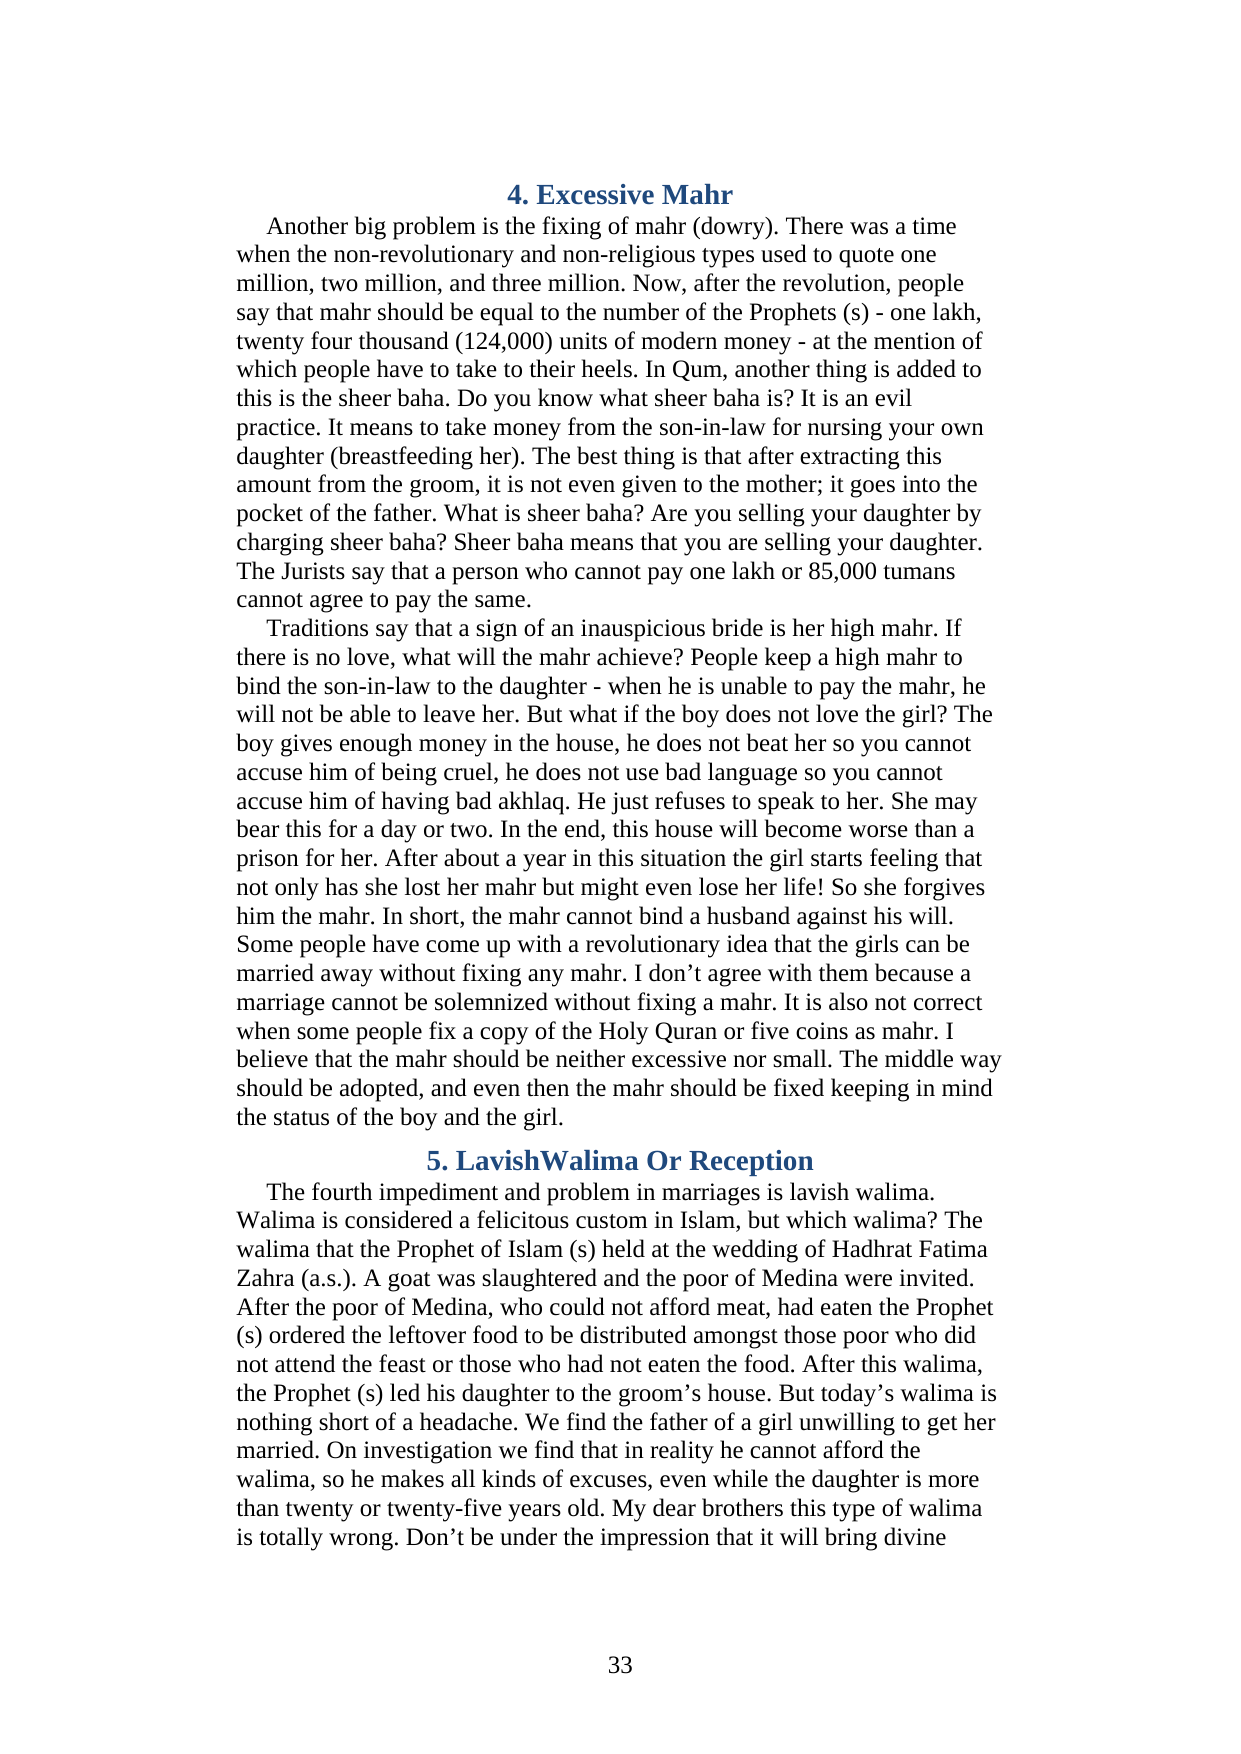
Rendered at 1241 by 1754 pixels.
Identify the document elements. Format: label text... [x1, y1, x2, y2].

subtitle 4. Excessive Mahr [236, 177, 1004, 211]
subtitle 5. LavishWalima Or Reception [236, 1143, 1004, 1177]
text Another big problem is the fixing of mahr (dowry). There was a time when the non-revolutionary and non-religious types used to quote one million, two million, and three million. Now, after the revolution, people say that mahr should be equal to the number of the Prophets (s) - one lakh, twenty four thousand (124,000) units of modern money - at the mention of which people have to take to their heels. In Qum, another thing is added to this is the sheer baha. Do you know what sheer baha is? It is an evil practice. It means to take money from the son-in-law for nursing your own daughter (breastfeeding her). The best thing is that after extracting this amount from the groom, it is not even given to the mother; it goes into the pocket of the father. What is sheer baha? Are you selling your daughter by charging sheer baha? Sheer baha means that you are selling your daughter. The Jurists say that a person who cannot pay one lakh or 85,000 tumans cannot agree to pay the same. [236, 211, 1004, 613]
text Traditions say that a sign of an inauspicious bride is her high mahr. If there is no love, what will the mahr achieve? People keep a high mahr to bind the son-in-law to the daughter - when he is unable to pay the mahr, he will not be able to leave her. But what if the boy does not love the girl? The boy gives enough money in the house, he does not beat her so you cannot accuse him of being cruel, he does not use bad language so you cannot accuse him of having bad akhlaq. He just refuses to speak to her. She may bear this for a day or two. In the end, this house will become worse than a prison for her. After about a year in this situation the girl starts feeling that not only has she lost her mahr but might even lose her life! So she forgives him the mahr. In short, the mahr cannot bind a husband against his will. Some people have come up with a revolutionary idea that the girls can be married away without fixing any mahr. I don’t agree with them because a marriage cannot be solemnized without fixing a mahr. It is also not correct when some people fix a copy of the Holy Quran or five coins as mahr. I believe that the mahr should be neither excessive nor small. The middle way should be adopted, and even then the mahr should be fixed keeping in mind the status of the boy and the girl. [236, 613, 1004, 1131]
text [236, 1177, 1004, 1551]
